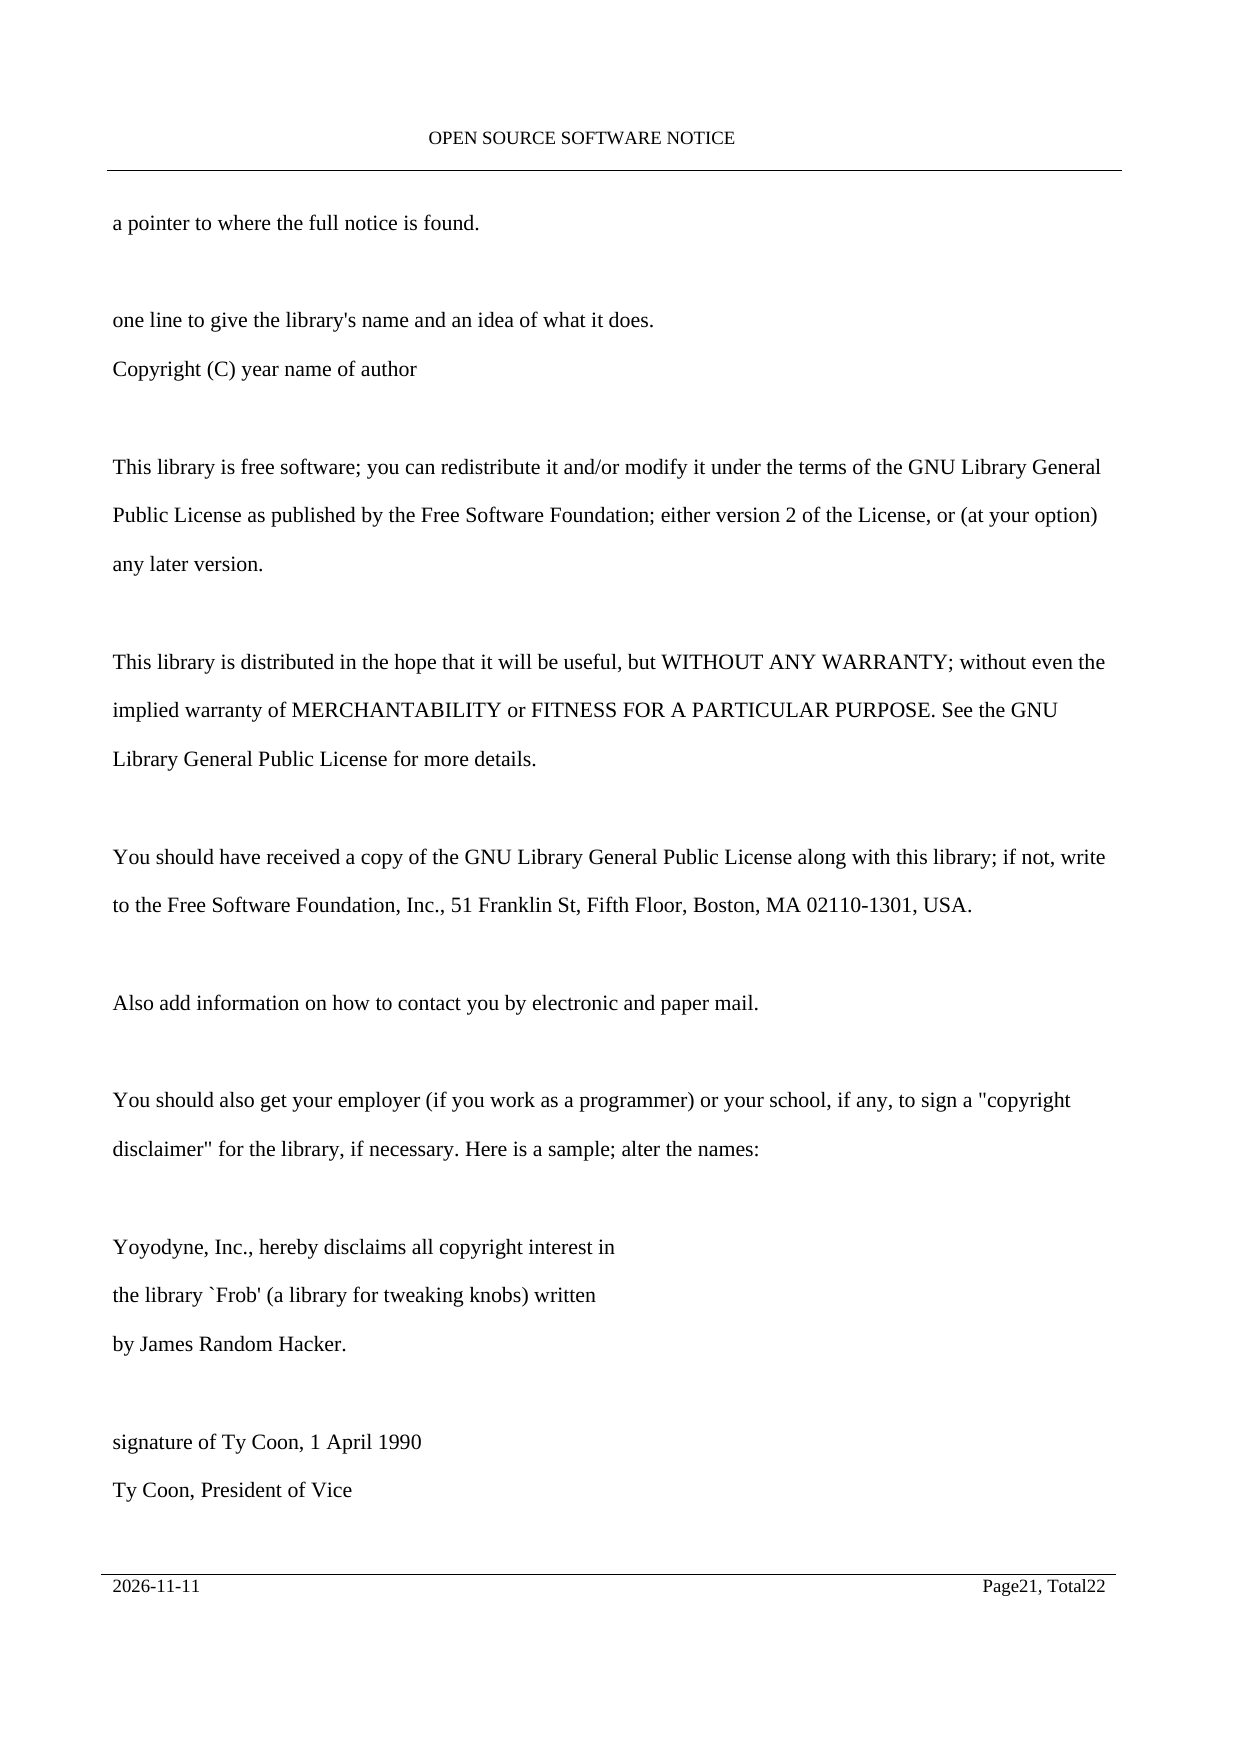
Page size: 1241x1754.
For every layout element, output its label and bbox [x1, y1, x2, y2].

text [112, 206, 1128, 1506]
